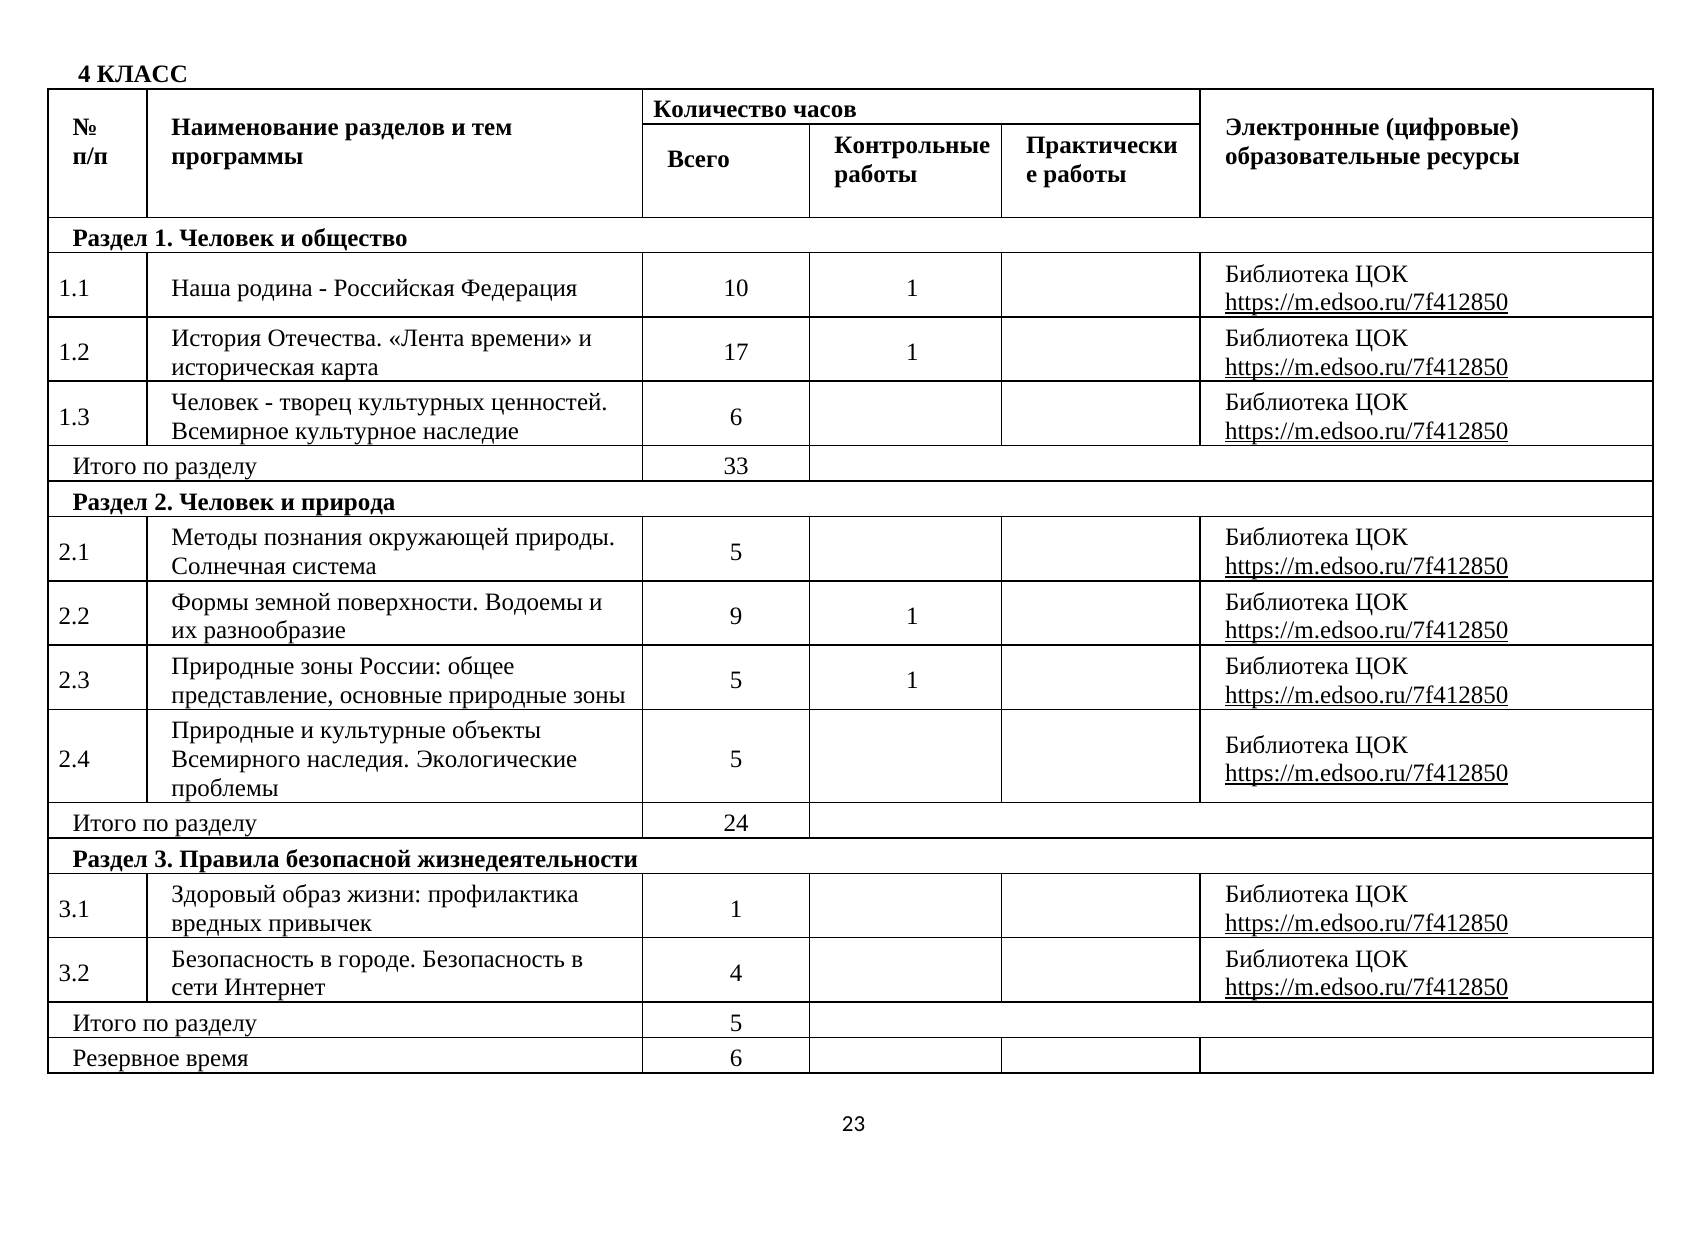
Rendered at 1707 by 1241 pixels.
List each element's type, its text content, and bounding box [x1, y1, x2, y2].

table_header Количество часов [643, 90, 1199, 123]
table_cell 33 [643, 446, 809, 480]
table_cell Формы земной поверхности. Водоемы и их разнообразие [148, 582, 642, 644]
table_cell [1002, 582, 1199, 644]
table_cell 1 [810, 646, 1001, 708]
table_cell [1002, 646, 1199, 708]
table_cell Раздел 3. Правила безопасной жизнедеятельности [49, 839, 1652, 873]
table_cell 6 [643, 382, 809, 445]
table_cell [1002, 710, 1199, 802]
table_cell Библиотека ЦОК https://m.edsoo.ru/7f412850 [1201, 710, 1652, 802]
table_cell [1002, 938, 1199, 1001]
table_cell 5 [643, 646, 809, 708]
table_cell Контрольные работы [810, 125, 1001, 216]
table_cell 1.3 [49, 382, 146, 445]
table_cell [1002, 1038, 1199, 1072]
table_cell 1 [810, 582, 1001, 644]
table_cell [1002, 253, 1199, 316]
table_header № п/п [49, 90, 146, 216]
table_cell 4 [643, 938, 809, 1001]
table_cell 3.1 [49, 874, 146, 937]
table_cell Библиотека ЦОК https://m.edsoo.ru/7f412850 [1201, 582, 1652, 644]
table_cell [1002, 318, 1199, 380]
table_cell 9 [643, 582, 809, 644]
table_cell Человек - творец культурных ценностей. Всемирное культурное наследие [148, 382, 642, 445]
table_cell Библиотека ЦОК https://m.edsoo.ru/7f412850 [1201, 253, 1652, 316]
table_cell 6 [643, 1038, 809, 1072]
table_header Наименование разделов и тем программы [148, 90, 642, 216]
table_cell Библиотека ЦОК https://m.edsoo.ru/7f412850 [1201, 874, 1652, 937]
table_cell Природные и культурные объекты Всемирного наследия. Экологические проблемы [148, 710, 642, 802]
table_cell 5 [643, 1003, 809, 1037]
table_cell 1 [810, 253, 1001, 316]
table_cell 2.4 [49, 710, 146, 802]
table_cell Резервное время [49, 1038, 642, 1072]
table_cell Библиотека ЦОК https://m.edsoo.ru/7f412850 [1201, 938, 1652, 1001]
table_cell [810, 710, 1001, 802]
table_cell Раздел 2. Человек и природа [49, 482, 1652, 516]
table_cell Методы познания окружающей природы. Солнечная система [148, 517, 642, 580]
table_cell 2.2 [49, 582, 146, 644]
table_cell Наша родина - Российская Федерация [148, 253, 642, 316]
table_cell Всего [643, 125, 809, 216]
table_cell Библиотека ЦОК https://m.edsoo.ru/7f412850 [1201, 646, 1652, 708]
table_cell Здоровый образ жизни: профилактика вредных привычек [148, 874, 642, 937]
table_cell [810, 382, 1001, 445]
table_cell 17 [643, 318, 809, 380]
table_cell [1002, 382, 1199, 445]
table_cell [1002, 517, 1199, 580]
table_cell [810, 1038, 1001, 1072]
table_cell [810, 803, 1652, 837]
table_cell [810, 938, 1001, 1001]
table_cell Раздел 1. Человек и общество [49, 218, 1652, 252]
table_cell [810, 874, 1001, 937]
table_cell [1201, 1038, 1652, 1072]
table_cell Итого по разделу [49, 446, 642, 480]
table_cell 1.2 [49, 318, 146, 380]
table_cell 1.1 [49, 253, 146, 316]
table_cell 1 [810, 318, 1001, 380]
table_cell 3.2 [49, 938, 146, 1001]
table_cell 2.3 [49, 646, 146, 708]
table_cell [810, 446, 1652, 480]
table_cell [810, 1003, 1652, 1037]
table_cell 10 [643, 253, 809, 316]
table_cell [810, 517, 1001, 580]
table_cell 1 [643, 874, 809, 937]
text 4 КЛАСС [72, 59, 1647, 88]
table_cell Природные зоны России: общее представление, основные природные зоны [148, 646, 642, 708]
table_cell [1002, 874, 1199, 937]
table_cell История Отечества. «Лента времени» и историческая карта [148, 318, 642, 380]
table_cell 5 [643, 517, 809, 580]
table_cell Практические работы [1002, 125, 1199, 216]
table_header Электронные (цифровые) образовательные ресурсы [1201, 90, 1652, 216]
table_cell Библиотека ЦОК https://m.edsoo.ru/7f412850 [1201, 382, 1652, 445]
table_cell Итого по разделу [49, 1003, 642, 1037]
table_cell Безопасность в городе. Безопасность в сети Интернет [148, 938, 642, 1001]
table_cell Библиотека ЦОК https://m.edsoo.ru/7f412850 [1201, 318, 1652, 380]
table_cell Итого по разделу [49, 803, 642, 837]
table_cell 5 [643, 710, 809, 802]
table_cell 24 [643, 803, 809, 837]
table_cell Библиотека ЦОК https://m.edsoo.ru/7f412850 [1201, 517, 1652, 580]
table_cell 2.1 [49, 517, 146, 580]
